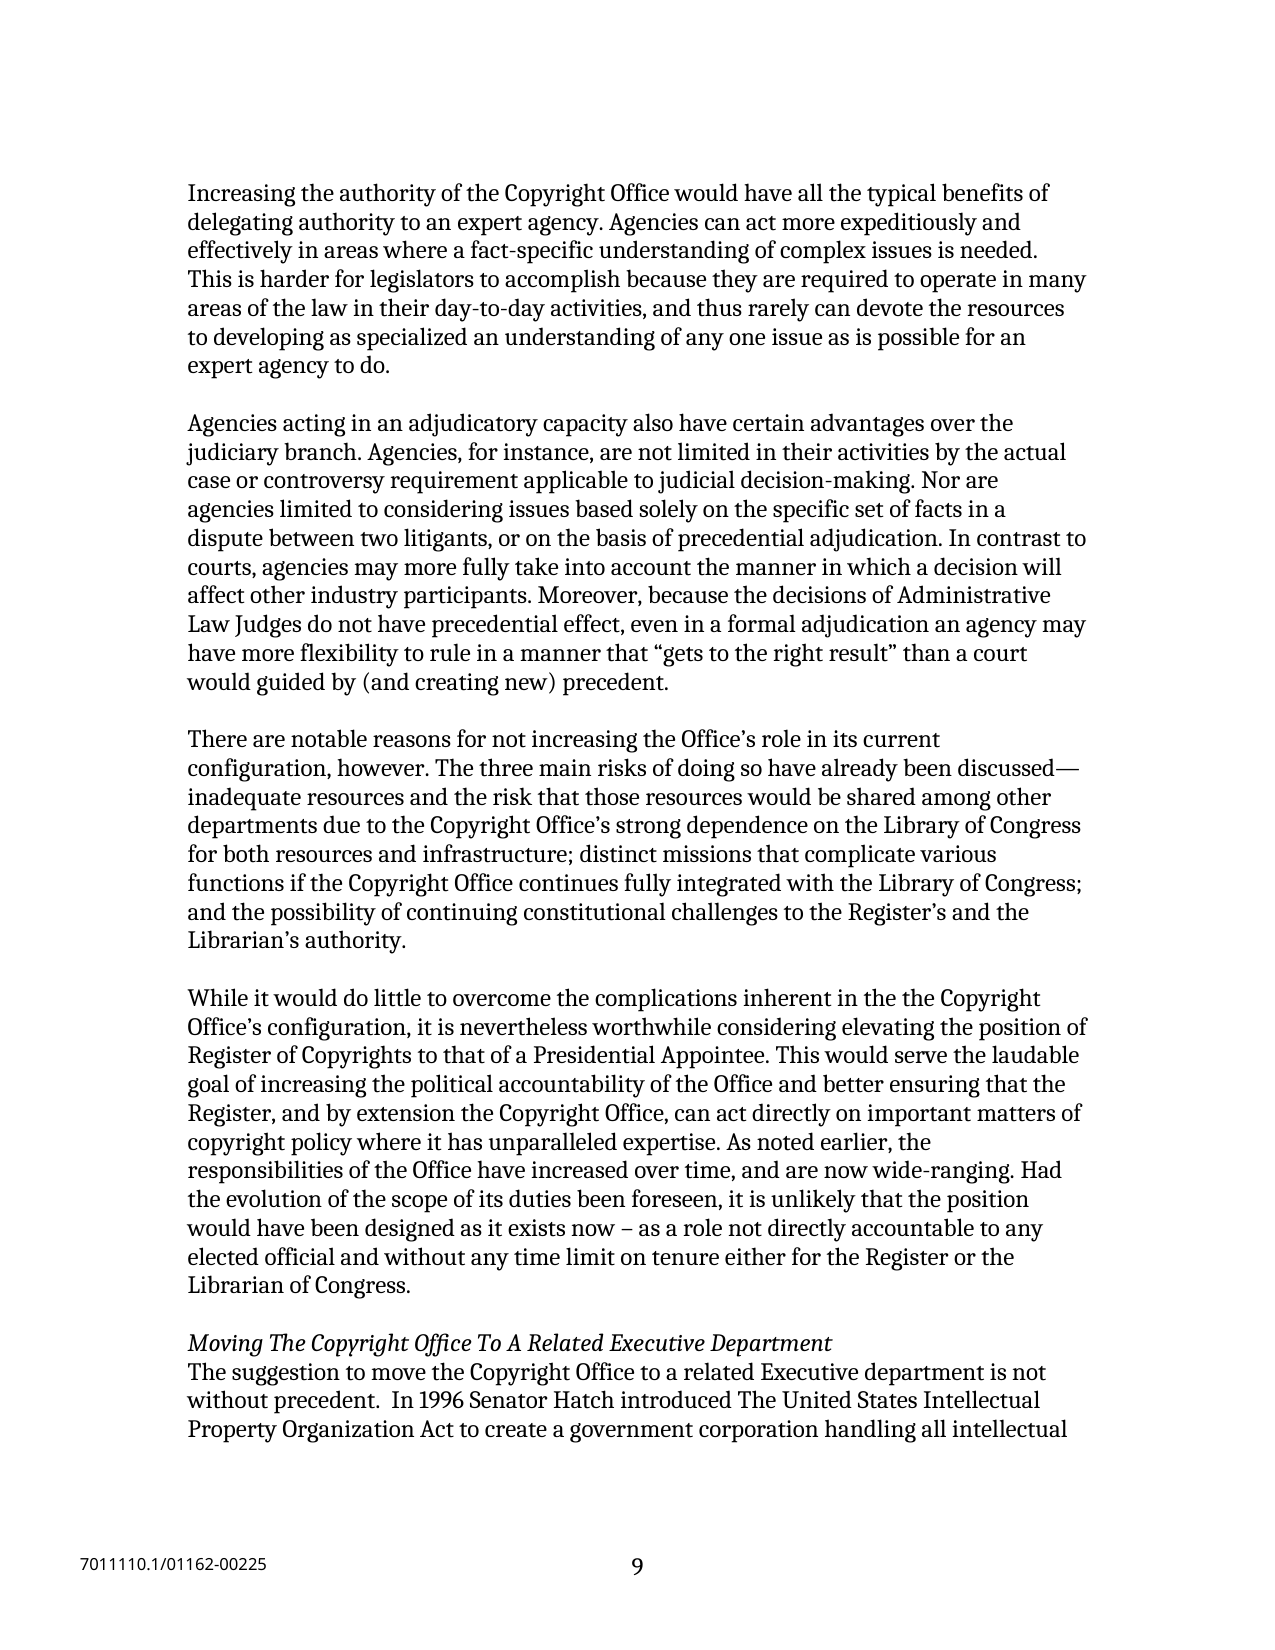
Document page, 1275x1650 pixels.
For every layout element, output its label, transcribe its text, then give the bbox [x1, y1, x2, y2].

text Agencies acting in an adjudicatory capacity also have certain advantages over the judiciary branch. Agencies, for instance, are not limited in their activities by the actual case or controversy requirement applicable to judicial decision-making. Nor are agencies limited to considering issues based solely on the specific set of facts in a dispute between two litigants, or on the basis of precedential adjudication. In contrast to courts, agencies may more fully take into account the manner in which a decision will affect other industry participants. Moreover, because the decisions of Administrative Law Judges do not have precedential effect, even in a formal adjudication an agency may have more flexibility to rule in a manner that “gets to the right result” than a court would guided by (and creating new) precedent. [187, 409, 1087, 696]
text While it would do little to overcome the complications inherent in the the Copyright Office’s configuration, it is nevertheless worthwhile considering elevating the position of Register of Copyrights to that of a Presidential Appointee. This would serve the laudable goal of increasing the political accountability of the Office and better ensuring that the Register, and by extension the Copyright Office, can act directly on important matters of copyright policy where it has unparalleled expertise. As noted earlier, the responsibilities of the Office have increased over time, and are now wide-ranging. Had the evolution of the scope of its duties been foreseen, it is unlikely that the position would have been designed as it exists now – as a role not directly accountable to any elected official and without any time limit on tenure either for the Register or the Librarian of Congress. [187, 984, 1087, 1300]
text There are notable reasons for not increasing the Office’s role in its current configuration, however. The three main risks of doing so have already been discussed— inadequate resources and the risk that those resources would be shared among other departments due to the Copyright Office’s strong dependence on the Library of Congress for both resources and infrastructure; distinct missions that complicate various functions if the Copyright Office continues fully integrated with the Library of Congress; and the possibility of continuing constitutional challenges to the Register’s and the Librarian’s authority. [187, 725, 1087, 955]
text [187, 1357, 1087, 1444]
text Moving The Copyright Office To A Related Executive Department [187, 1329, 1087, 1357]
text Increasing the authority of the Copyright Office would have all the typical benefits of delegating authority to an expert agency. Agencies can act more expeditiously and effectively in areas where a fact-specific understanding of complex issues is needed. This is harder for legislators to accomplish because they are required to operate in many areas of the law in their day-to-day activities, and thus rarely can devote the resources to developing as specialized an understanding of any one issue as is possible for an expert agency to do. [187, 179, 1087, 380]
